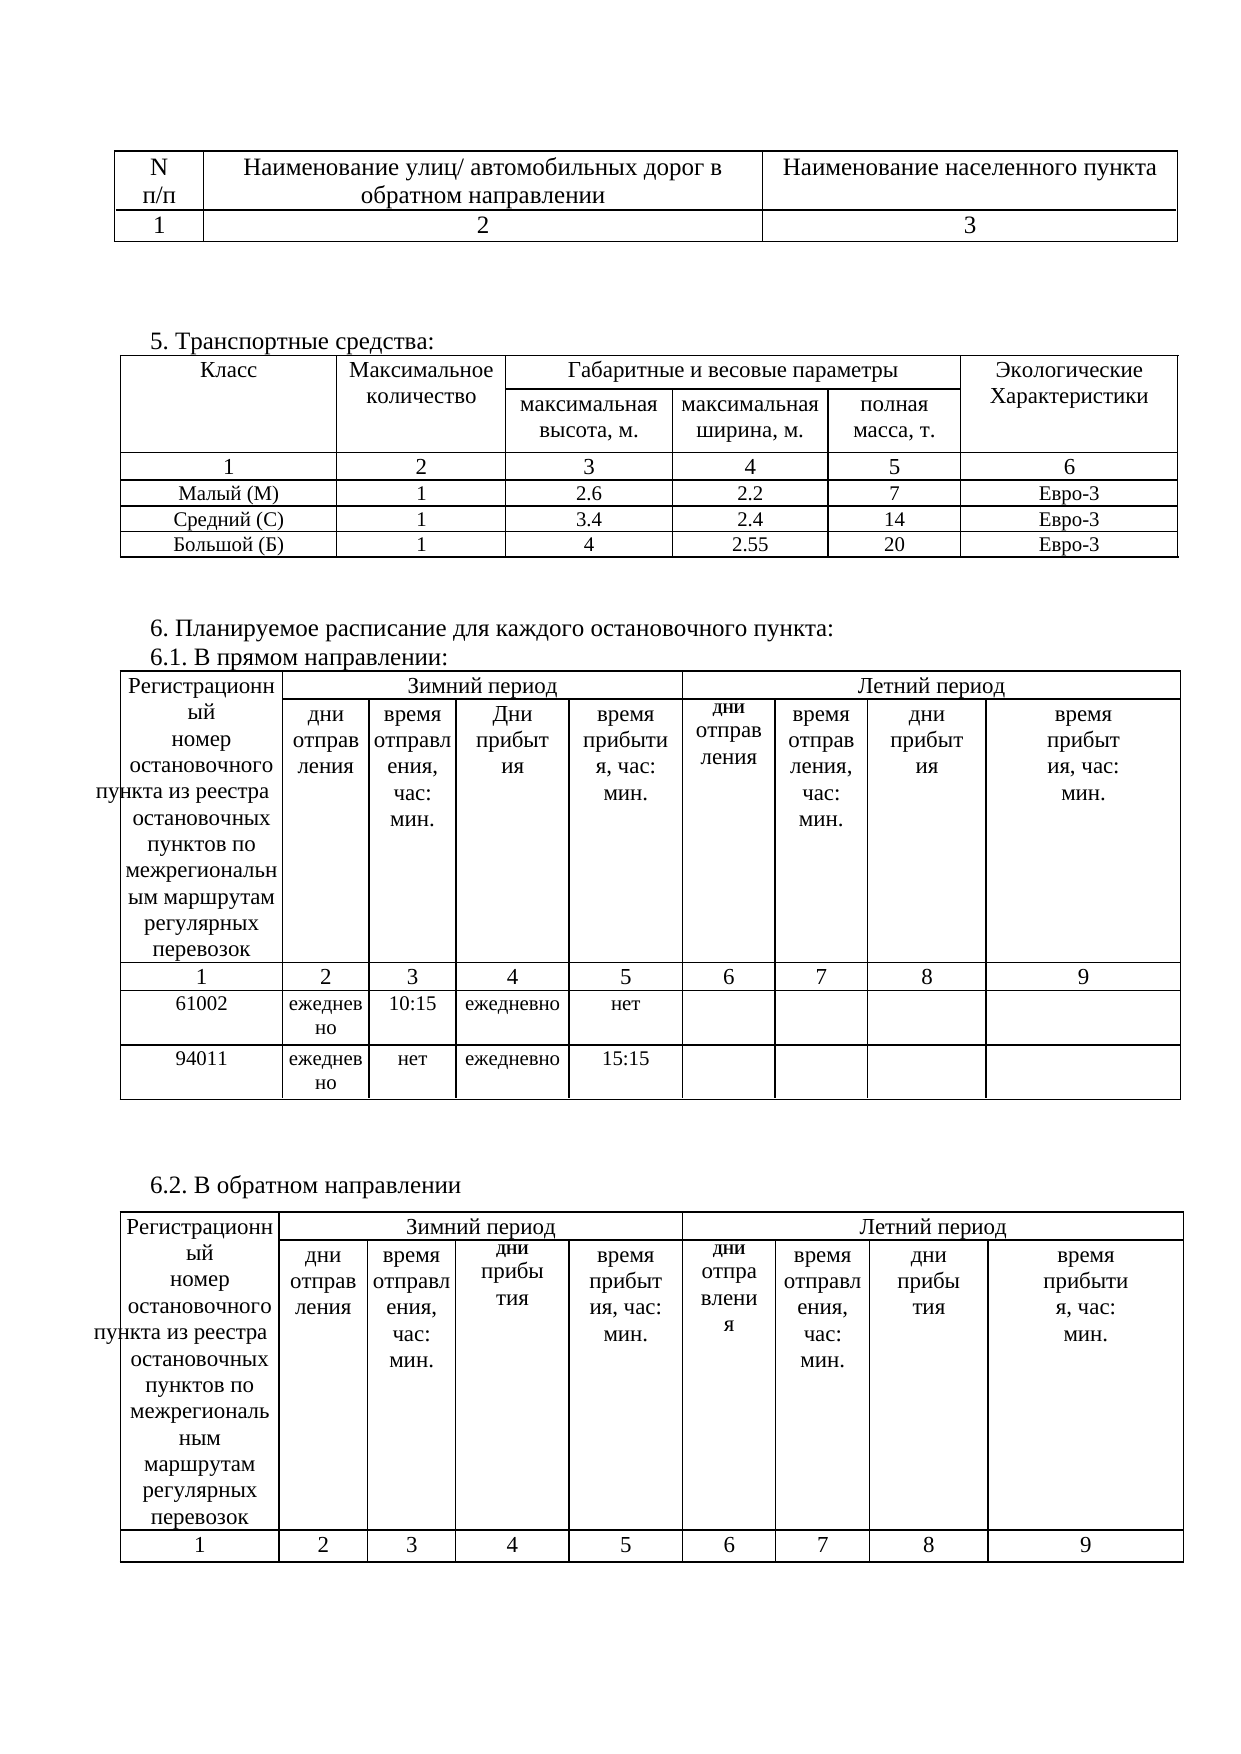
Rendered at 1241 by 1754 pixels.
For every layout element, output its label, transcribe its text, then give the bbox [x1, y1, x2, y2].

table_cell ДНИ прибы тия [456, 1241, 568, 1529]
table_cell 3.4 [506, 507, 672, 531]
table_cell [987, 1046, 1180, 1098]
table_cell 2.4 [673, 507, 827, 531]
table_cell 4 [457, 963, 568, 990]
table_cell 7 [776, 1531, 869, 1561]
table_cell Евро-3 [961, 481, 1177, 505]
table_cell 3 [368, 1531, 455, 1561]
table_cell 10:15 [370, 991, 455, 1044]
table_cell Средний (С) [121, 507, 336, 531]
text 6.1. В прямом направлении: [150, 642, 1090, 670]
table_cell 2 [280, 1531, 367, 1561]
table_cell 3 [763, 209, 1177, 241]
table_cell 4 [506, 532, 672, 556]
table_cell 1 [337, 507, 505, 531]
table_cell [776, 1046, 867, 1098]
table_header Максимальное количество [337, 356, 505, 451]
text 5. Транспортные средства: [150, 326, 1090, 355]
table_cell 2 [204, 211, 762, 241]
table_cell 2.55 [673, 532, 827, 556]
table_cell дни отправ ления [280, 1241, 367, 1529]
table_cell 2 [283, 963, 368, 990]
table_cell дни отправ ления [283, 700, 368, 962]
table_cell нет [570, 991, 682, 1044]
table_header Габаритные и весовые параметры [506, 356, 960, 388]
table_cell 15:15 [570, 1046, 682, 1098]
table_cell ДНИ отпра влени я [683, 1241, 775, 1529]
table_cell дни прибы тия [870, 1241, 987, 1529]
table_cell 6 [683, 963, 774, 990]
table_header Летний период [683, 672, 1180, 698]
table_cell максимальная ширина, м. [673, 390, 827, 451]
table_cell Евро-3 [961, 532, 1177, 556]
table_cell время прибыти я, час: мин. [570, 700, 682, 962]
table_header Экологические Характеристики [961, 356, 1177, 451]
table_cell 3 [370, 963, 455, 990]
table_cell время отправл ения, час: мин. [368, 1241, 455, 1529]
table_cell 2.2 [673, 481, 827, 505]
table_cell ежедневно [283, 1046, 368, 1098]
table_cell 1 [115, 210, 203, 241]
table_cell 1 [337, 532, 505, 556]
table_cell 1 [121, 1531, 278, 1561]
table_cell 2.6 [506, 481, 672, 505]
table_cell 94011 [121, 1046, 282, 1098]
table_cell 7 [776, 963, 867, 990]
table_cell 5 [570, 963, 682, 990]
table_cell время отправл ения, час: мин. [370, 700, 455, 962]
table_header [121, 1213, 278, 1529]
table_cell время отправ ления, час: мин. [776, 700, 867, 962]
table_cell 3 [506, 453, 672, 479]
table_header Зимний период [280, 1213, 682, 1239]
table_cell Большой (Б) [121, 532, 336, 556]
table_cell 9 [987, 963, 1180, 990]
table_cell [683, 1046, 774, 1098]
table_cell [776, 991, 867, 1044]
table_header N п/п [115, 152, 203, 209]
table_cell 8 [870, 1531, 987, 1561]
table_header Наименование населенного пункта [763, 152, 1177, 209]
table_header Класс [121, 356, 336, 451]
table_cell 9 [989, 1531, 1183, 1561]
table_cell ежедневно [457, 1046, 568, 1098]
table_cell 2 [337, 453, 505, 479]
table_cell максимальная высота, м. [506, 390, 672, 451]
text 6.2. В обратном направлении [150, 1170, 1090, 1199]
table_cell 20 [829, 532, 960, 556]
table_cell 6 [961, 453, 1177, 479]
table_header Регистрационный номер остановочного пункта из реестра остановочных пунктов по межрегиональным маршрутам регулярных перевозок [121, 672, 282, 962]
table_cell [868, 1046, 985, 1098]
table_cell 5 [829, 453, 960, 479]
table_cell ежедневно [283, 991, 368, 1044]
table_cell ДНИ отправ ления [683, 700, 774, 962]
table_cell [868, 991, 985, 1044]
table_cell 1 [121, 453, 336, 479]
table_cell [683, 991, 774, 1044]
table_cell Малый (М) [121, 481, 336, 505]
table_cell 8 [868, 963, 985, 990]
table_cell 5 [570, 1531, 682, 1561]
table_header Летний период [683, 1213, 1183, 1239]
table_cell нет [370, 1046, 455, 1098]
table_header Зимний период [283, 672, 682, 698]
table_cell 4 [456, 1531, 568, 1561]
table_cell Дни прибыт ия [457, 700, 568, 962]
table_cell время отправл ения, час: мин. [776, 1241, 869, 1529]
table_cell ежедневно [457, 991, 568, 1044]
table_cell [987, 991, 1180, 1044]
table_cell 14 [829, 507, 960, 531]
table_cell полная масса, т. [829, 390, 960, 451]
table_cell 6 [683, 1531, 775, 1561]
table_cell 4 [673, 453, 827, 479]
table_cell дни прибыт ия [868, 700, 985, 962]
table_cell Евро-3 [961, 507, 1177, 531]
table_header Наименование улиц/ автомобильных дорог в обратном направлении [204, 152, 762, 209]
text 6. Планируемое расписание для каждого остановочного пункта: [150, 613, 1090, 642]
table_cell время прибыт ия, час: мин. [570, 1241, 682, 1529]
table_cell 1 [121, 963, 282, 990]
table_cell 7 [829, 481, 960, 505]
table_cell время прибыт ия, час: мин. [987, 700, 1180, 962]
table_cell 1 [337, 481, 505, 505]
table_cell время прибыти я, час: мин. [989, 1241, 1183, 1529]
table_cell 61002 [121, 991, 282, 1044]
